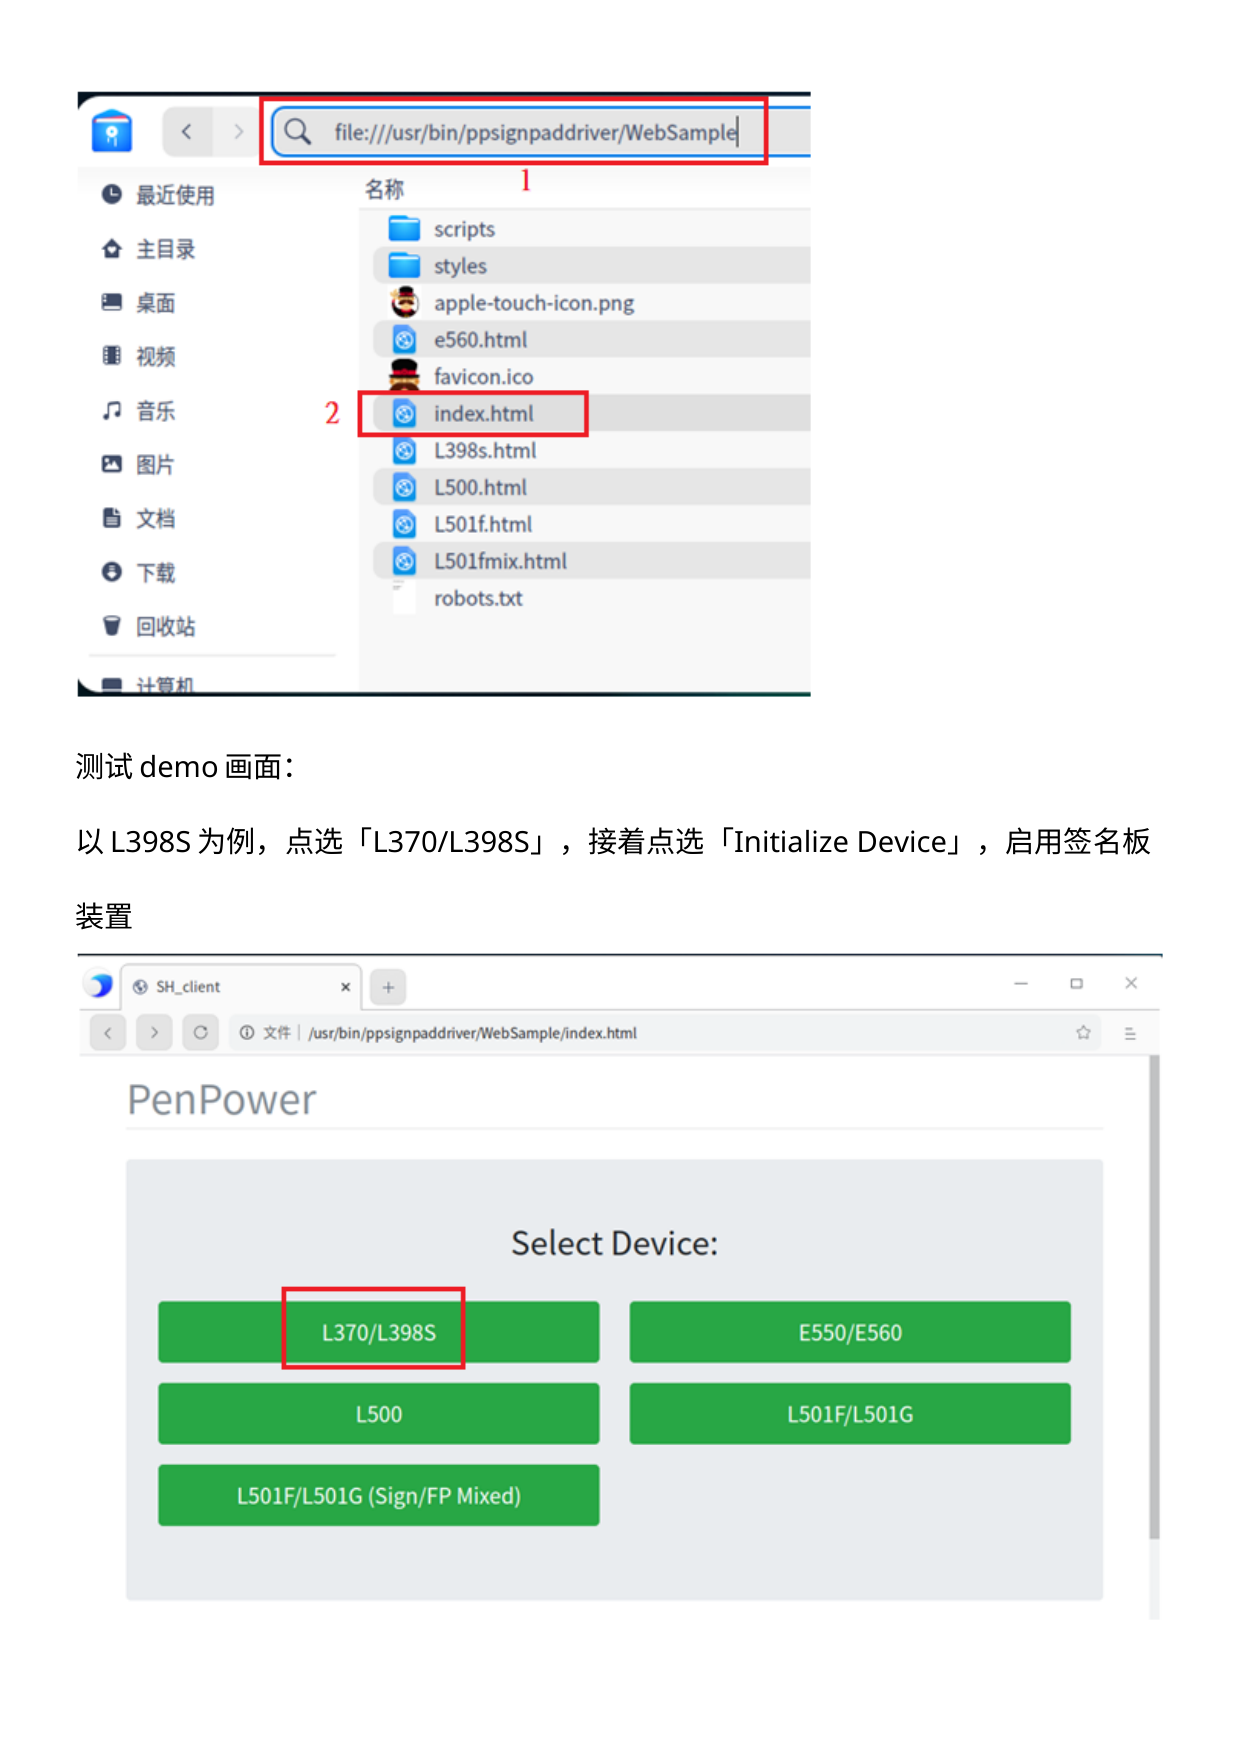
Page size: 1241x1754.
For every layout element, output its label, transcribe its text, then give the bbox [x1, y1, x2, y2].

picture [75, 89, 811, 700]
text 以L398S为例，点选「L370/L398S」，接着点选「Initialize Device」，启用签名板装置 [75, 802, 1165, 952]
picture [75, 952, 1166, 1623]
text 测试demo画面： [75, 727, 1165, 802]
